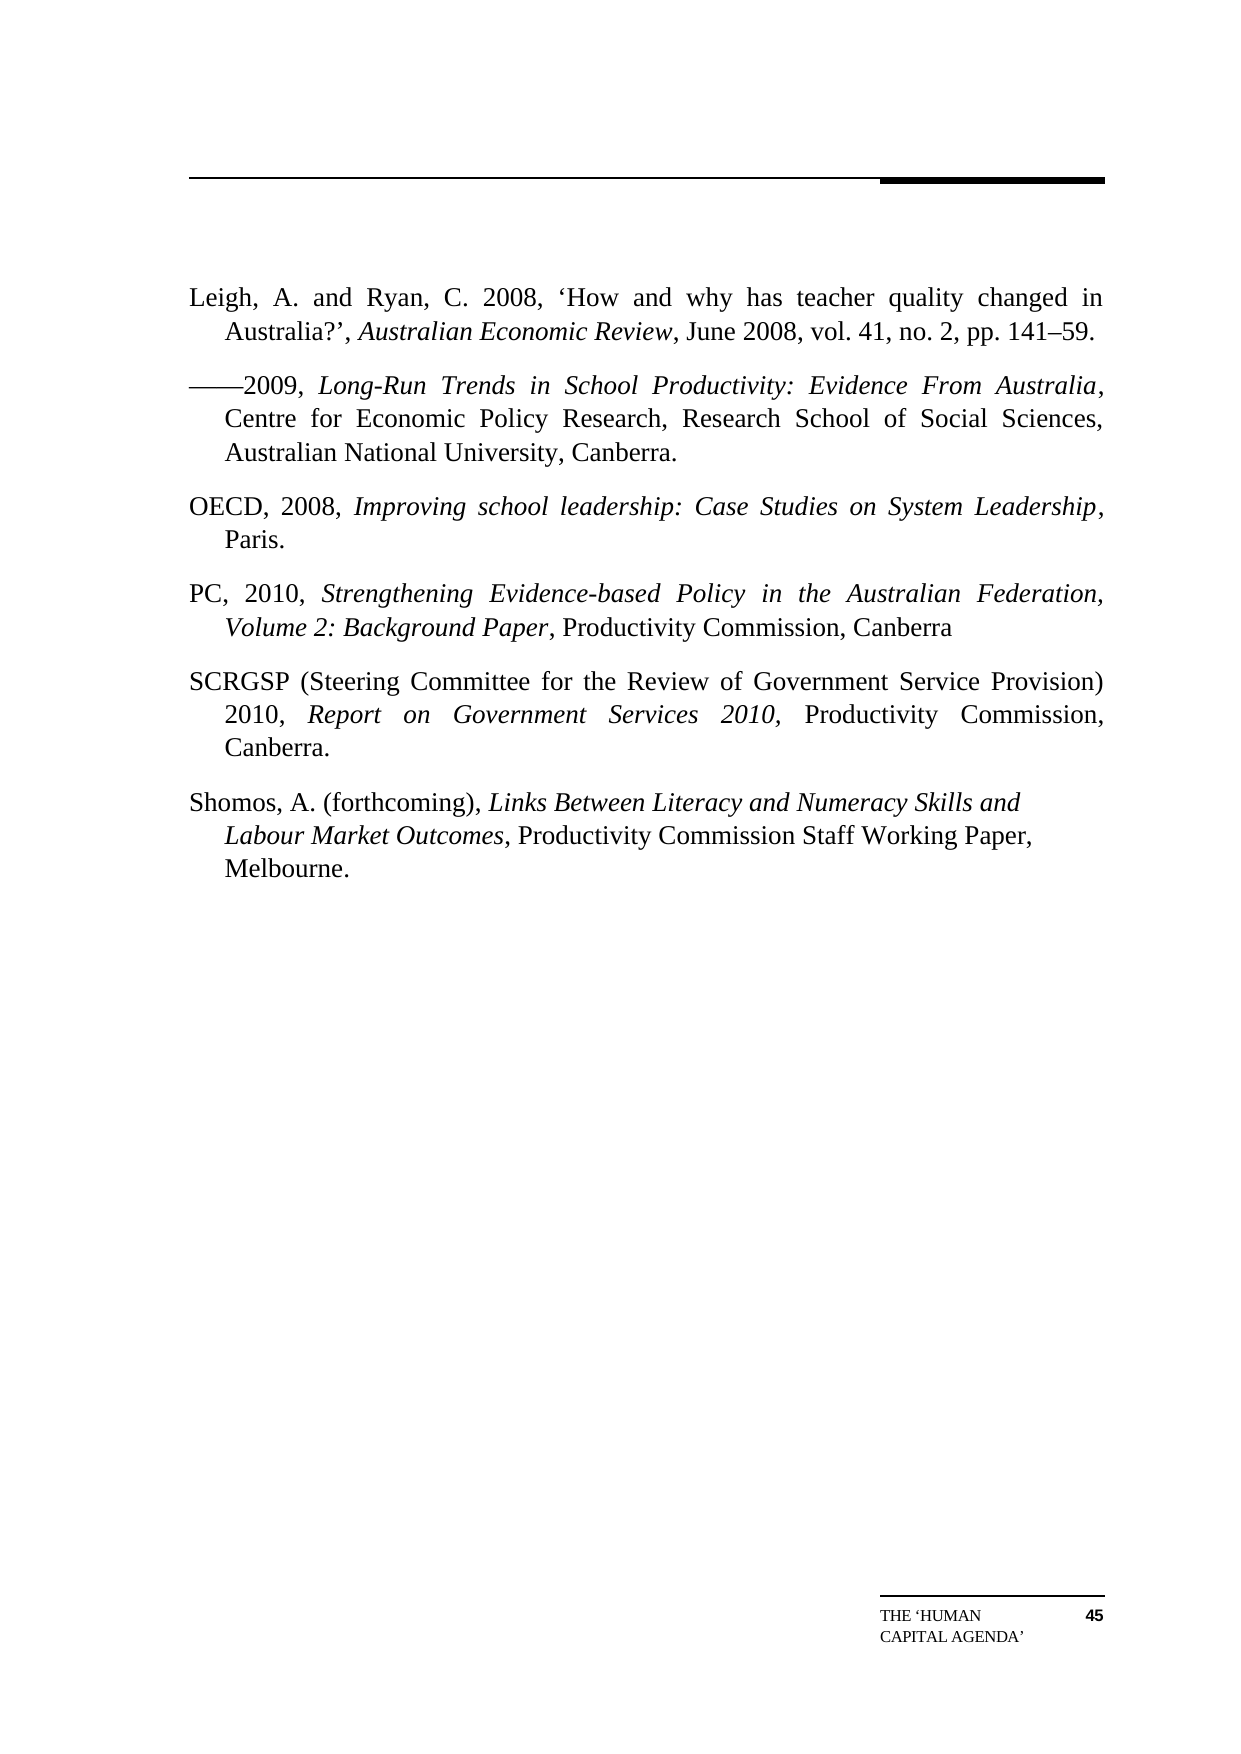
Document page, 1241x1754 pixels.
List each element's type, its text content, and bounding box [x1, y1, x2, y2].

text Leigh, A. and Ryan, C. 2008, ‘How and why has teacher quality changed in ?’, Australian Economic Review, June 2008, vol. 41, no. 2, pp. 141–59. [189, 279, 1104, 346]
text Shomos, A. (forthcoming), Links Between Literacy and Numeracy Skills and Labour Market Outcomes, Productivity Commission Staff Working Paper, Melbourne. [189, 783, 1104, 883]
text ——2009, Long-Run Trends in School Productivity: Evidence From Australia, Centre for Economic Policy Research, Research School of Social Sciences, Australian National University, Canberra. [189, 367, 1104, 467]
text SCRGSP (Steering Committee for the Review of Government Service Provision) 2010, Report on Government Services 2010, Productivity Commission, . [189, 663, 1104, 763]
text PC, 2010, Strengthening Evidence-based Policy in the Australian Federation, Volume 2: Background Paper, Productivity Commission, [189, 575, 1104, 642]
text OECD, 2008, Improving school leadership: Case Studies on System Leadership, Paris. [189, 488, 1104, 554]
